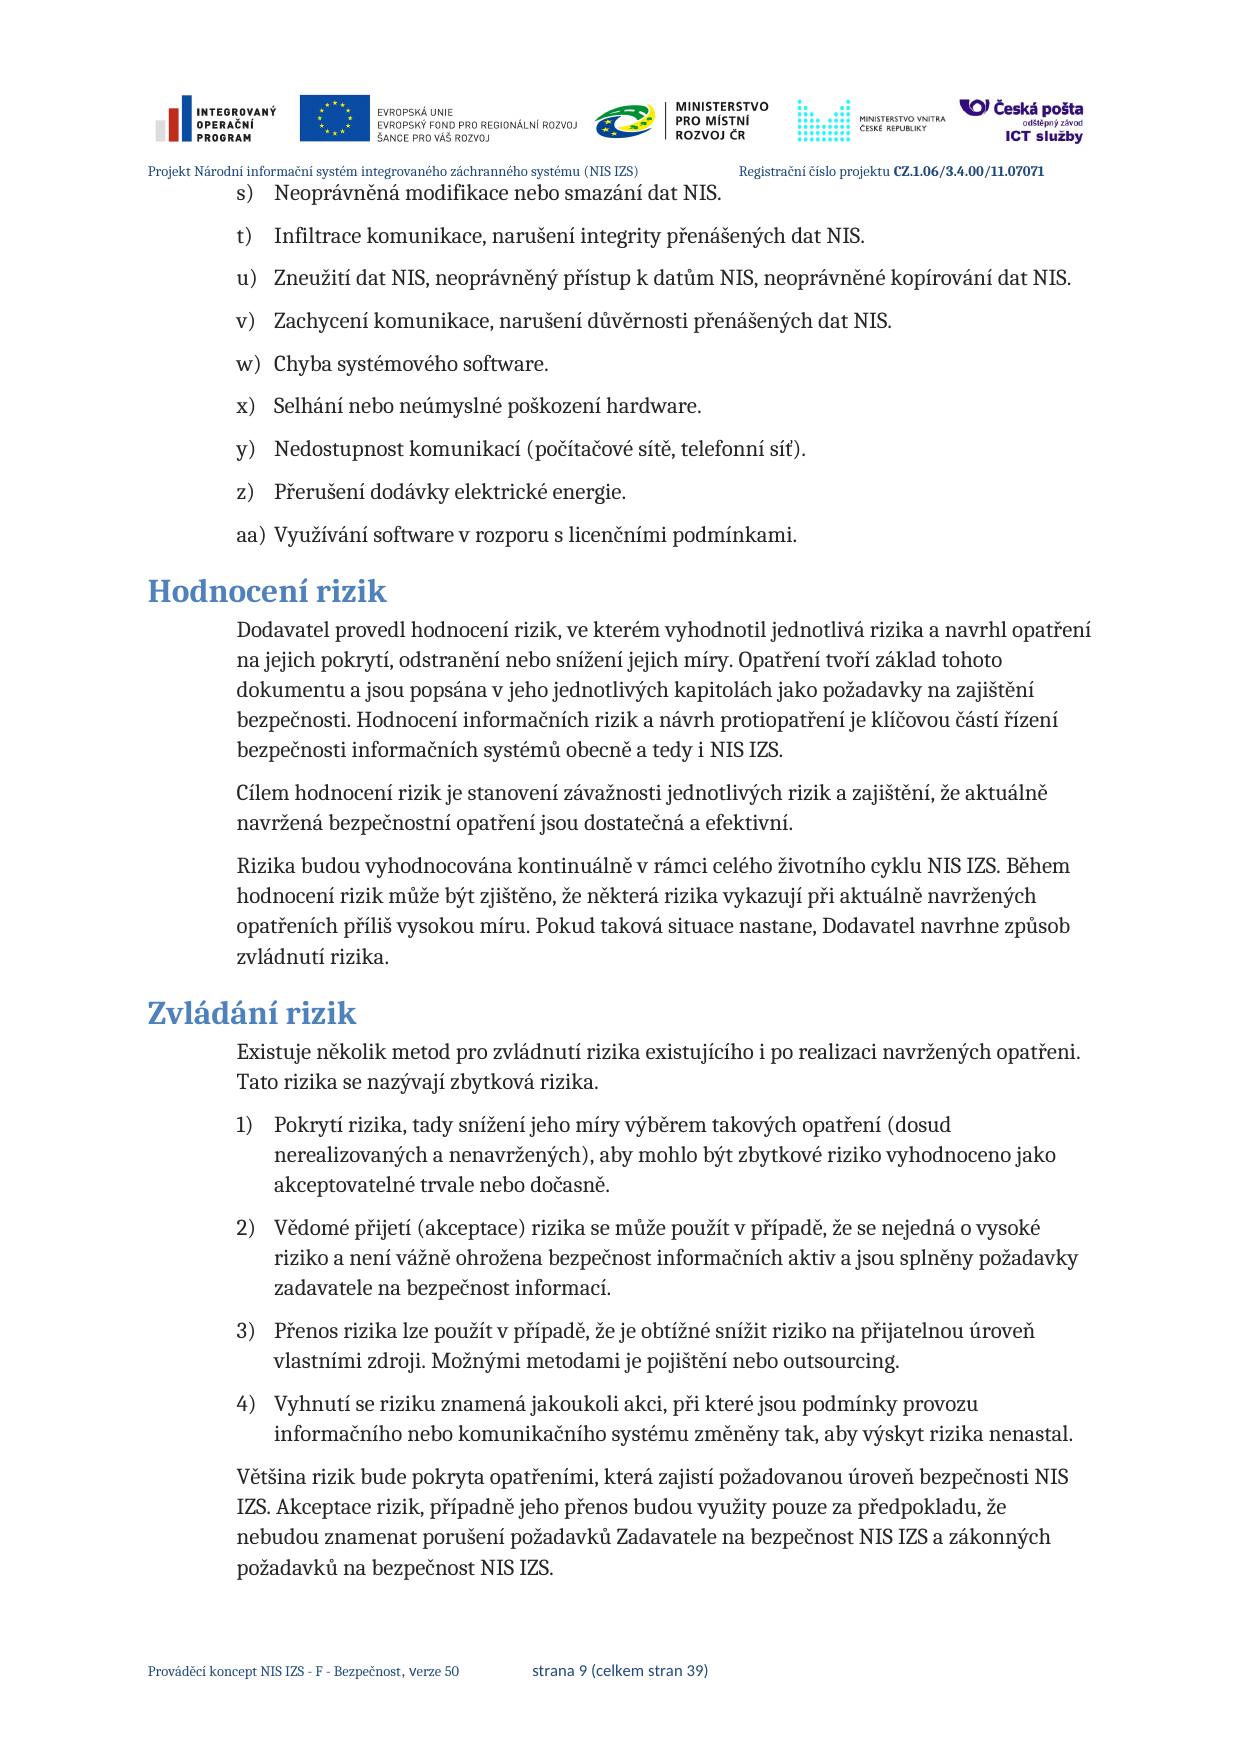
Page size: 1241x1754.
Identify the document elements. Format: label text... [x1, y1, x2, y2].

text Existuje několik metod pro zvládnutí rizika existujícího i po realizaci navržených opatřeni. Tato rizika se nazývají zbytková rizika. [236, 1039, 1092, 1095]
text Většina rizik bude pokryta opatřeními, která zajistí požadovanou úroveň bezpečnosti NIS IZS. Akceptace rizik, případně jeho přenos budou využity pouze za předpokladu, že nebudou znamenat porušení požadavků Zadavatele na bezpečnost NIS IZS a zákonných požadavků na bezpečnost NIS IZS. [236, 1464, 1092, 1581]
list Neoprávněná modifikace nebo smazání dat NIS. [236, 180, 1092, 206]
list Přenos rizika lze použít v případě, že je obtížné snížit riziko na přijatelnou úroveň vlastními zdroji. Možnými metodami je pojištění nebo outsourcing. [236, 1318, 1092, 1374]
text Dodavatel provedl hodnocení rizik, ve kterém vyhodnotil jednotlivá rizika a navrhl opatření na jejich pokrytí, odstranění nebo snížení jejich míry. Opatření tvoří základ tohoto dokumentu a jsou popsána v jeho jednotlivých kapitolách jako požadavky na zajištění bezpečnosti. Hodnocení informačních rizik a návrh protiopatření je klíčovou částí řízení bezpečnosti informačních systémů obecně a tedy i NIS IZS. [236, 616, 1092, 764]
picture [147, 86, 1091, 152]
list Zachycení komunikace, narušení důvěrnosti přenášených dat NIS. [236, 308, 1092, 334]
list Pokrytí rizika, tady snížení jeho míry výběrem takových opatření (dosud nerealizovaných a nenavržených), aby mohlo být zbytkové riziko vyhodnoceno jako akceptovatelné trvale nebo dočasně. [236, 1112, 1092, 1198]
list Selhání nebo neúmyslné poškození hardware. [236, 393, 1092, 419]
subtitle Zvládání rizik [148, 994, 1092, 1033]
list Infiltrace komunikace, narušení integrity přenášených dat NIS. [236, 222, 1092, 249]
list Chyba systémového software. [236, 351, 1092, 377]
list Vědomé přijetí (akceptace) rizika se může použít v případě, že se nejedná o vysoké riziko a není vážně ohrožena bezpečnost informačních aktiv a jsou splněny požadavky zadavatele na bezpečnost informací. [236, 1215, 1092, 1301]
text Rizika budou vyhodnocována kontinuálně v rámci celého životního cyklu NIS IZS. Během hodnocení rizik může být zjištěno, že některá rizika vykazují při aktuálně navržených opatřeních příliš vysokou míru. Pokud taková situace nastane, Dodavatel navrhne způsob zvládnutí rizika. [236, 853, 1092, 970]
subtitle Hodnocení rizik [148, 572, 1092, 611]
text Cílem hodnocení rizik je stanovení závažnosti jednotlivých rizik a zajištění, že aktuálně navržená bezpečnostní opatření jsou dostatečná a efektivní. [236, 780, 1092, 837]
list Využívání software v rozporu s licenčními podmínkami. [236, 521, 1092, 548]
list Vyhnutí se riziku znamená jakoukoli akci, při které jsou podmínky provozu informačního nebo komunikačního systému změněny tak, aby výskyt rizika nenastal. [236, 1391, 1092, 1447]
list Přerušení dodávky elektrické energie. [236, 479, 1092, 505]
list Nedostupnost komunikací (počítačové sítě, telefonní síť). [236, 436, 1092, 462]
list Zneužití dat NIS, neoprávněný přístup k datům NIS, neoprávněné kopírování dat NIS. [236, 265, 1092, 291]
